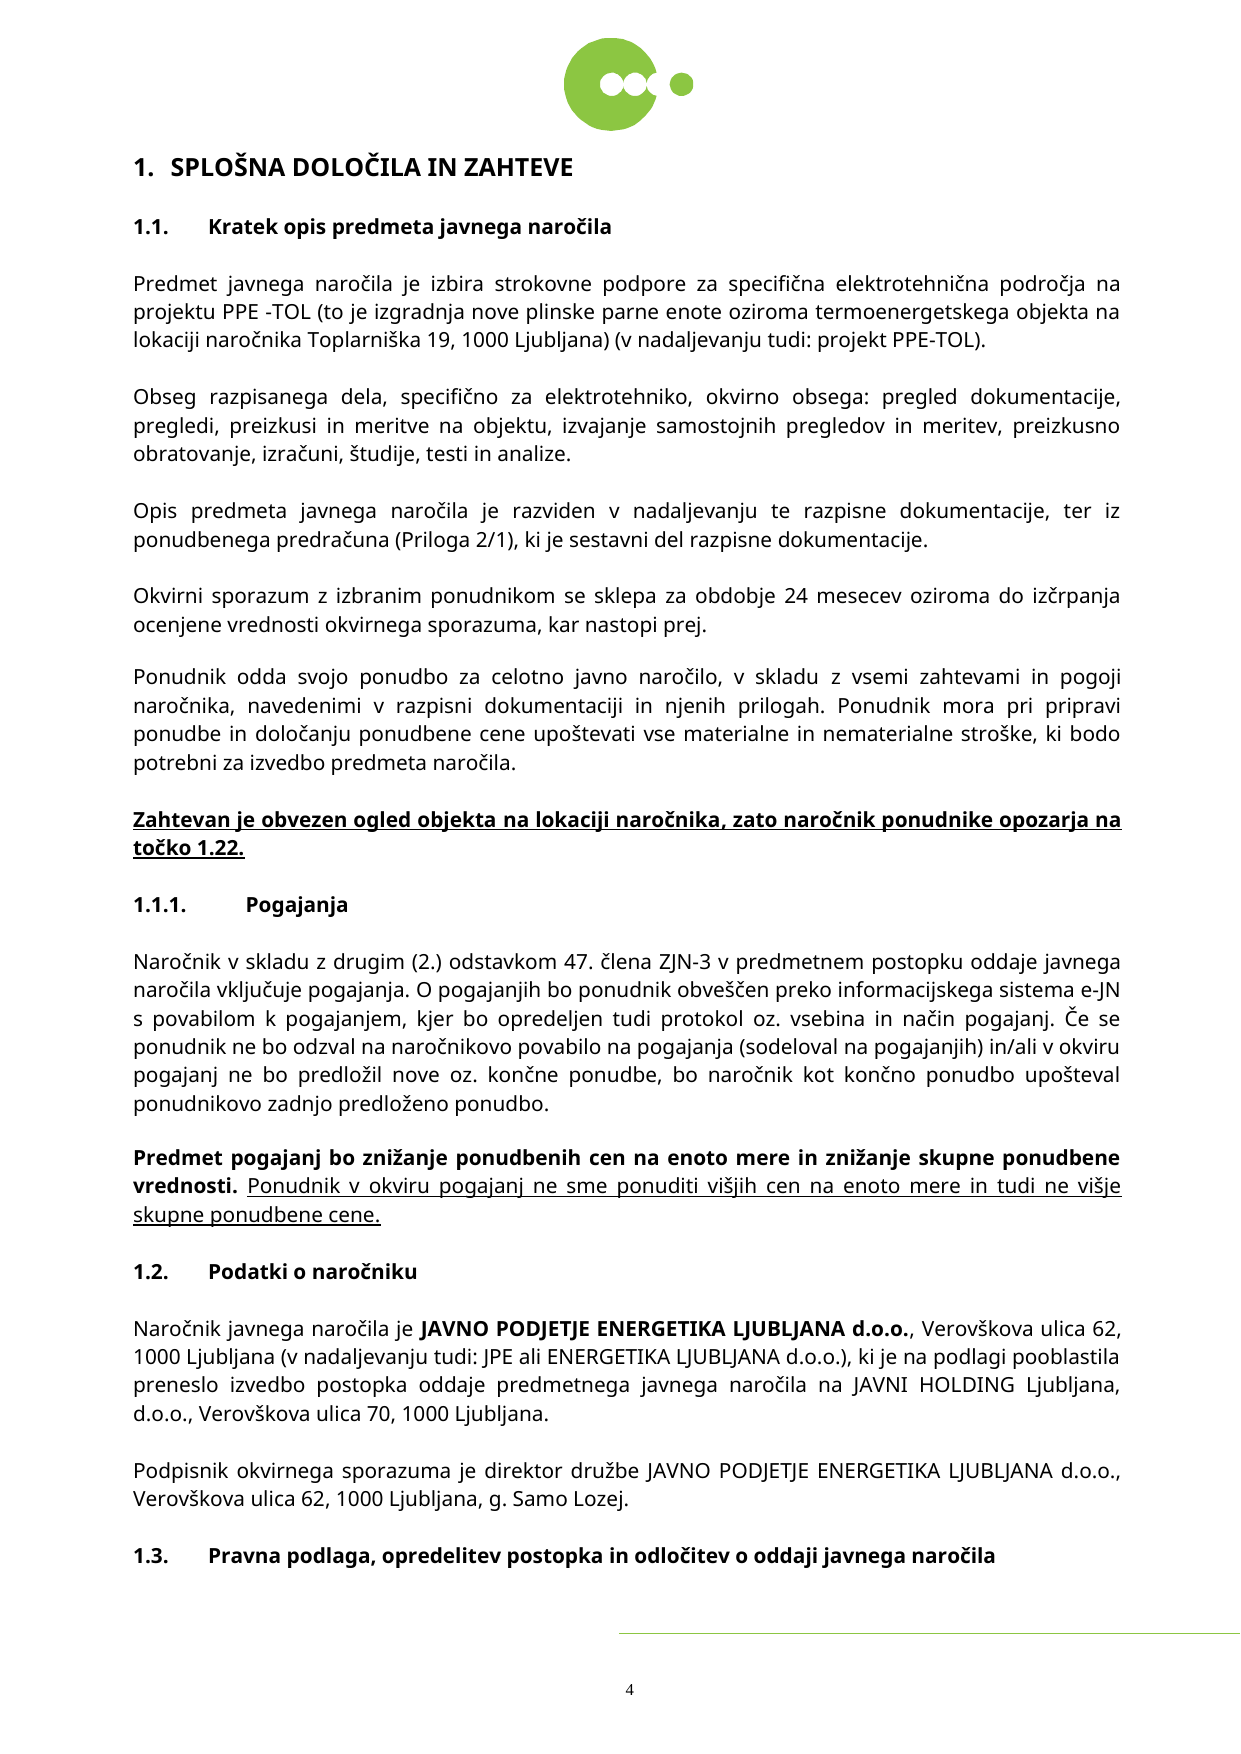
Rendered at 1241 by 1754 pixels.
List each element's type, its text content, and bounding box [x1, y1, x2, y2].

text Opis predmeta javnega naročila je razviden v nadaljevanju te razpisne dokumentacije, ter iz ponudbenega predračuna (Priloga 2/1), ki je sestavni del razpisne dokumentacije. [133, 496, 1122, 553]
list Pogajanja [133, 890, 1122, 918]
text Ponudnik odda svojo ponudbo za celotno javno naročilo, v skladu z vsemi zahtevami in pogoji naročnika, navedenimi v razpisni dokumentaciji in njenih prilogah. Ponudnik mora pri pripravi ponudbe in določanju ponudbene cene upoštevati vse materialne in nematerialne stroške, ki bodo potrebni za izvedbo predmeta naročila. [133, 662, 1122, 776]
text Podpisnik okvirnega sporazuma je direktor družbe JAVNO PODJETJE ENERGETIKA LJUBLJANA d.o.o., Verovškova ulica 62, 1000 Ljubljana, g. Samo Lozej. [133, 1456, 1122, 1513]
text Naročnik v skladu z drugim (2.) odstavkom 47. člena ZJN-3 v predmetnem postopku oddaje javnega naročila vključuje pogajanja. O pogajanjih bo ponudnik obveščen preko informacijskega sistema e-JN s povabilom k pogajanjem, kjer bo opredeljen tudi protokol oz. vsebina in način pogajanj. Če se ponudnik ne bo odzval na naročnikovo povabilo na pogajanja (sodeloval na pogajanjih) in/ali v okviru pogajanj ne bo predložil nove oz. končne ponudbe, bo naročnik kot končno ponudbo upošteval ponudnikovo zadnjo predloženo ponudbo. [133, 947, 1122, 1117]
text Okvirni sporazum z izbranim ponudnikom se sklepa za obdobje 24 mesecev oziroma do izčrpanja ocenjene vrednosti okvirnega sporazuma, kar nastopi prej. [133, 582, 1122, 638]
list Podatki o naročniku [133, 1257, 1122, 1285]
text Predmet javnega naročila je izbira strokovne podpore za specifična elektrotehnična področja na projektu PPE -TOL (to je izgradnja nove plinske parne enote oziroma termoenergetskega objekta na lokaciji naročnika Toplarniška 19, 1000 Ljubljana) (v nadaljevanju tudi: projekt PPE-TOL). [133, 269, 1122, 354]
text Obseg razpisanega dela, specifično za elektrotehniko, okvirno obsega: pregled dokumentacije, pregledi, preizkusi in meritve na objektu, izvajanje samostojnih pregledov in meritev, preizkusno obratovanje, izračuni, študije, testi in analize. [133, 382, 1122, 468]
list Kratek opis predmeta javnega naročila [133, 212, 1122, 240]
text Zahtevan je obvezen ogled objekta na lokaciji naročnika, zato naročnik ponudnike opozarja na točko 1.22. [133, 830, 1122, 862]
list SPLOŠNA DOLOČILA IN ZAHTEVE [133, 149, 1122, 183]
text Naročnik javnega naročila je JAVNO PODJETJE ENERGETIKA LJUBLJANA d.o.o., Verovškova ulica 62, 1000 Ljubljana (v nadaljevanju tudi: JPE ali ENERGETIKA LJUBLJANA d.o.o.), ki je na podlagi pooblastila preneslo izvedbo postopka oddaje predmetnega javnega naročila na JAVNI HOLDING Ljubljana, d.o.o., Verovškova ulica 70, 1000 Ljubljana. [133, 1314, 1122, 1427]
text Zahtevan je obvezen ogled objekta na lokaciji naročnika, zato naročnik ponudnike opozarja na točko 1.22. [133, 805, 1122, 829]
list Pravna podlaga, opredelitev postopka in odločitev o oddaji javnega naročila [133, 1541, 1122, 1569]
text Predmet pogajanj bo znižanje ponudbenih cen na enoto mere in znižanje skupne ponudbene vrednosti. Ponudnik v okviru pogajanj ne sme ponuditi višjih cen na enoto mere in tudi ne višje skupne ponudbene cene. [133, 1143, 1122, 1228]
